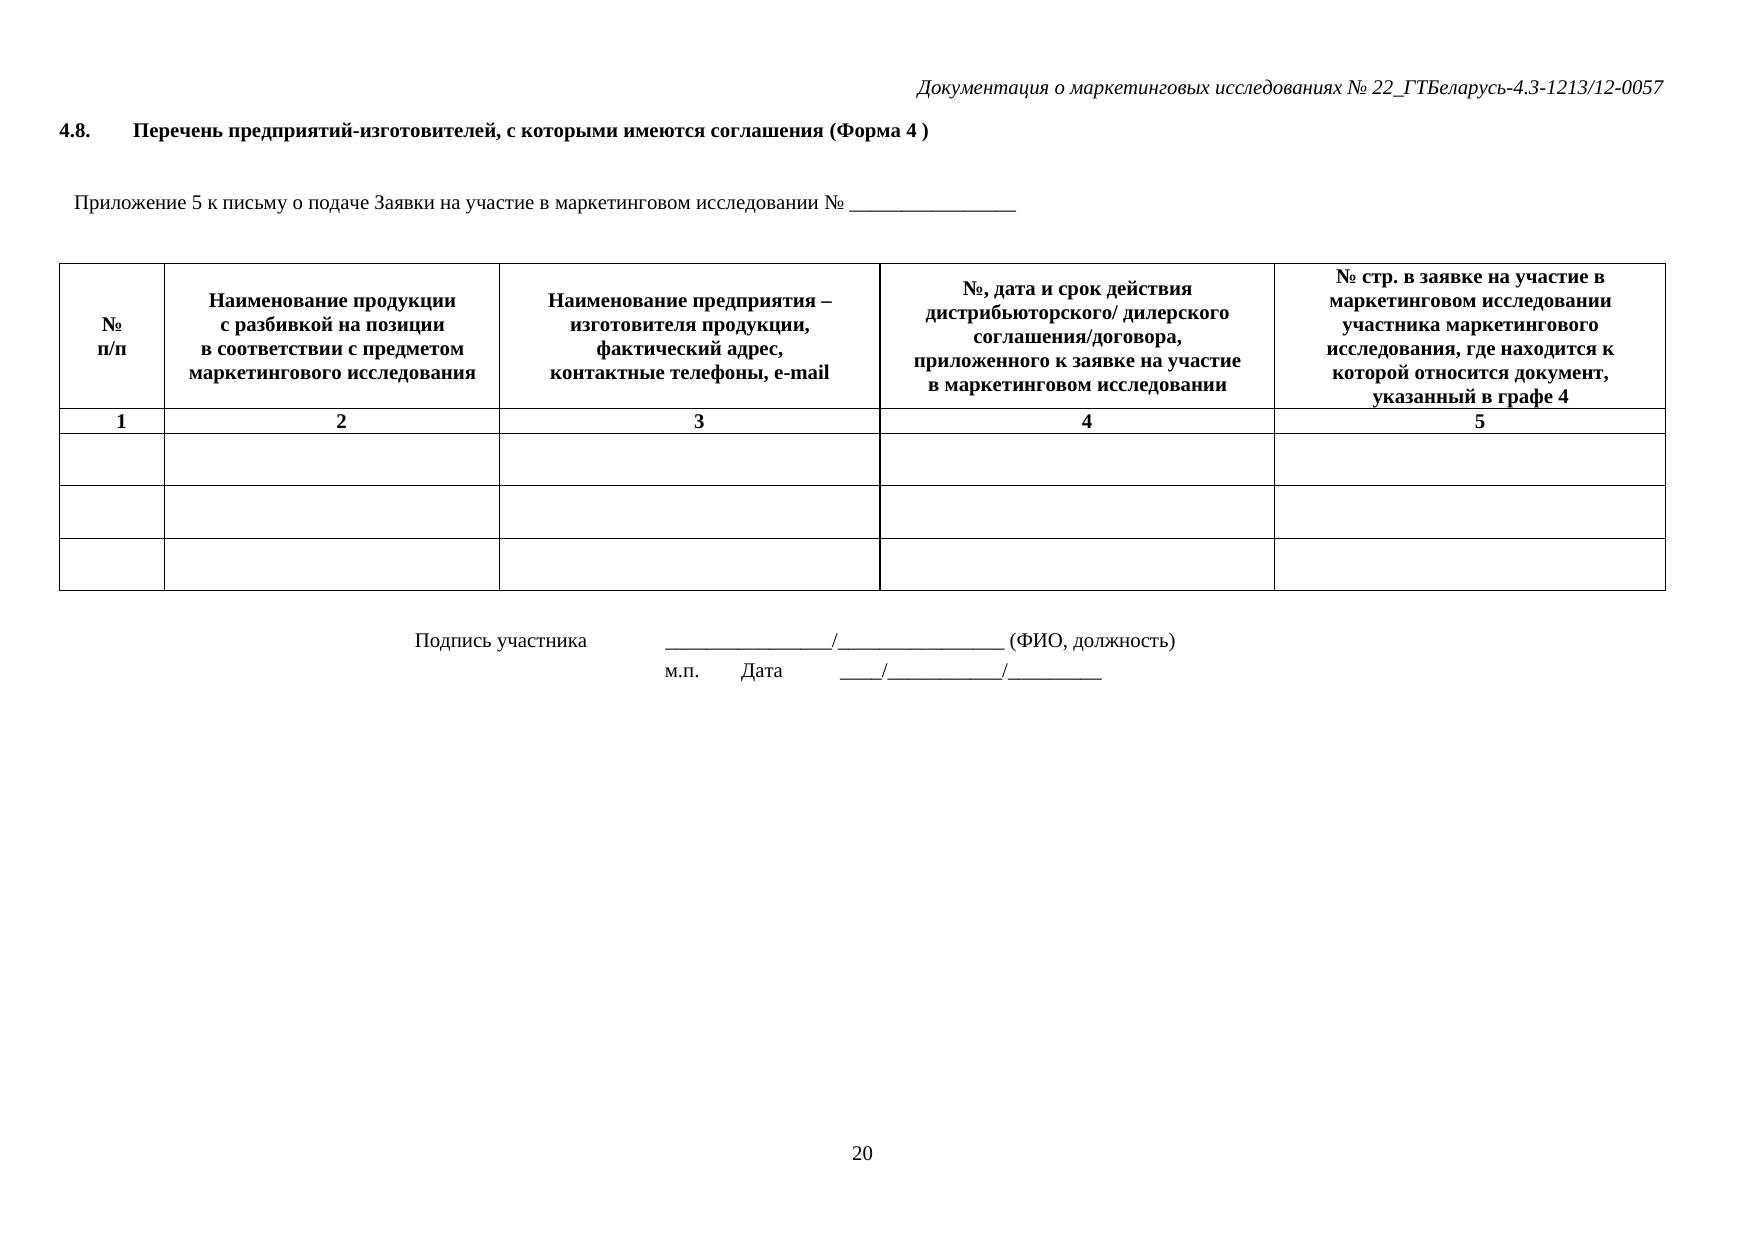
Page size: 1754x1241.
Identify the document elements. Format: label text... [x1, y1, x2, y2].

table_cell [60, 539, 164, 590]
table_cell [165, 434, 499, 485]
table_cell [500, 486, 879, 538]
table_cell [1275, 539, 1665, 590]
table_header № п/п [60, 264, 164, 408]
table_cell [500, 434, 879, 485]
table_cell [60, 434, 164, 485]
text м.п. Дата ____/___________/_________ [326, 658, 1665, 682]
table_cell [881, 539, 1274, 590]
table_cell 1 [60, 409, 164, 433]
table_header № стр. в заявке на участие в маркетинговом исследовании участника маркетингового исследования, где находится к которой относится документ, указанный в графе 4 [1275, 264, 1665, 408]
table_cell 4 [881, 409, 1274, 433]
table_cell [1275, 434, 1665, 485]
table_cell 2 [165, 409, 499, 433]
table_cell 3 [500, 409, 879, 433]
table_cell [881, 434, 1274, 485]
table_header Наименование продукции с разбивкой на позиции в соответствии с предметом маркетингового исследования [165, 264, 499, 408]
table_header Наименование предприятия – изготовителя продукции, фактический адрес, контактные телефоны, e-mail [500, 264, 879, 408]
text Подпись участника ________________/________________ (ФИО, должность) [326, 628, 1665, 652]
table_cell [165, 486, 499, 538]
table_header №, дата и срок действия дистрибьюторского/ дилерского соглашения/договора, приложенного к заявке на участие в маркетинговом исследовании [881, 264, 1274, 408]
list Перечень предприятий-изготовителей, с которыми имеются соглашения (Форма 4 ) [59, 118, 1665, 142]
table_cell [500, 539, 879, 590]
table_cell [881, 486, 1274, 538]
table_cell [165, 539, 499, 590]
table_cell [60, 486, 164, 538]
text Приложение 5 к письму о подаче Заявки на участие в маркетинговом исследовании № ________________ [59, 190, 1665, 214]
table_cell [1275, 486, 1665, 538]
table_cell 5 [1275, 409, 1665, 433]
